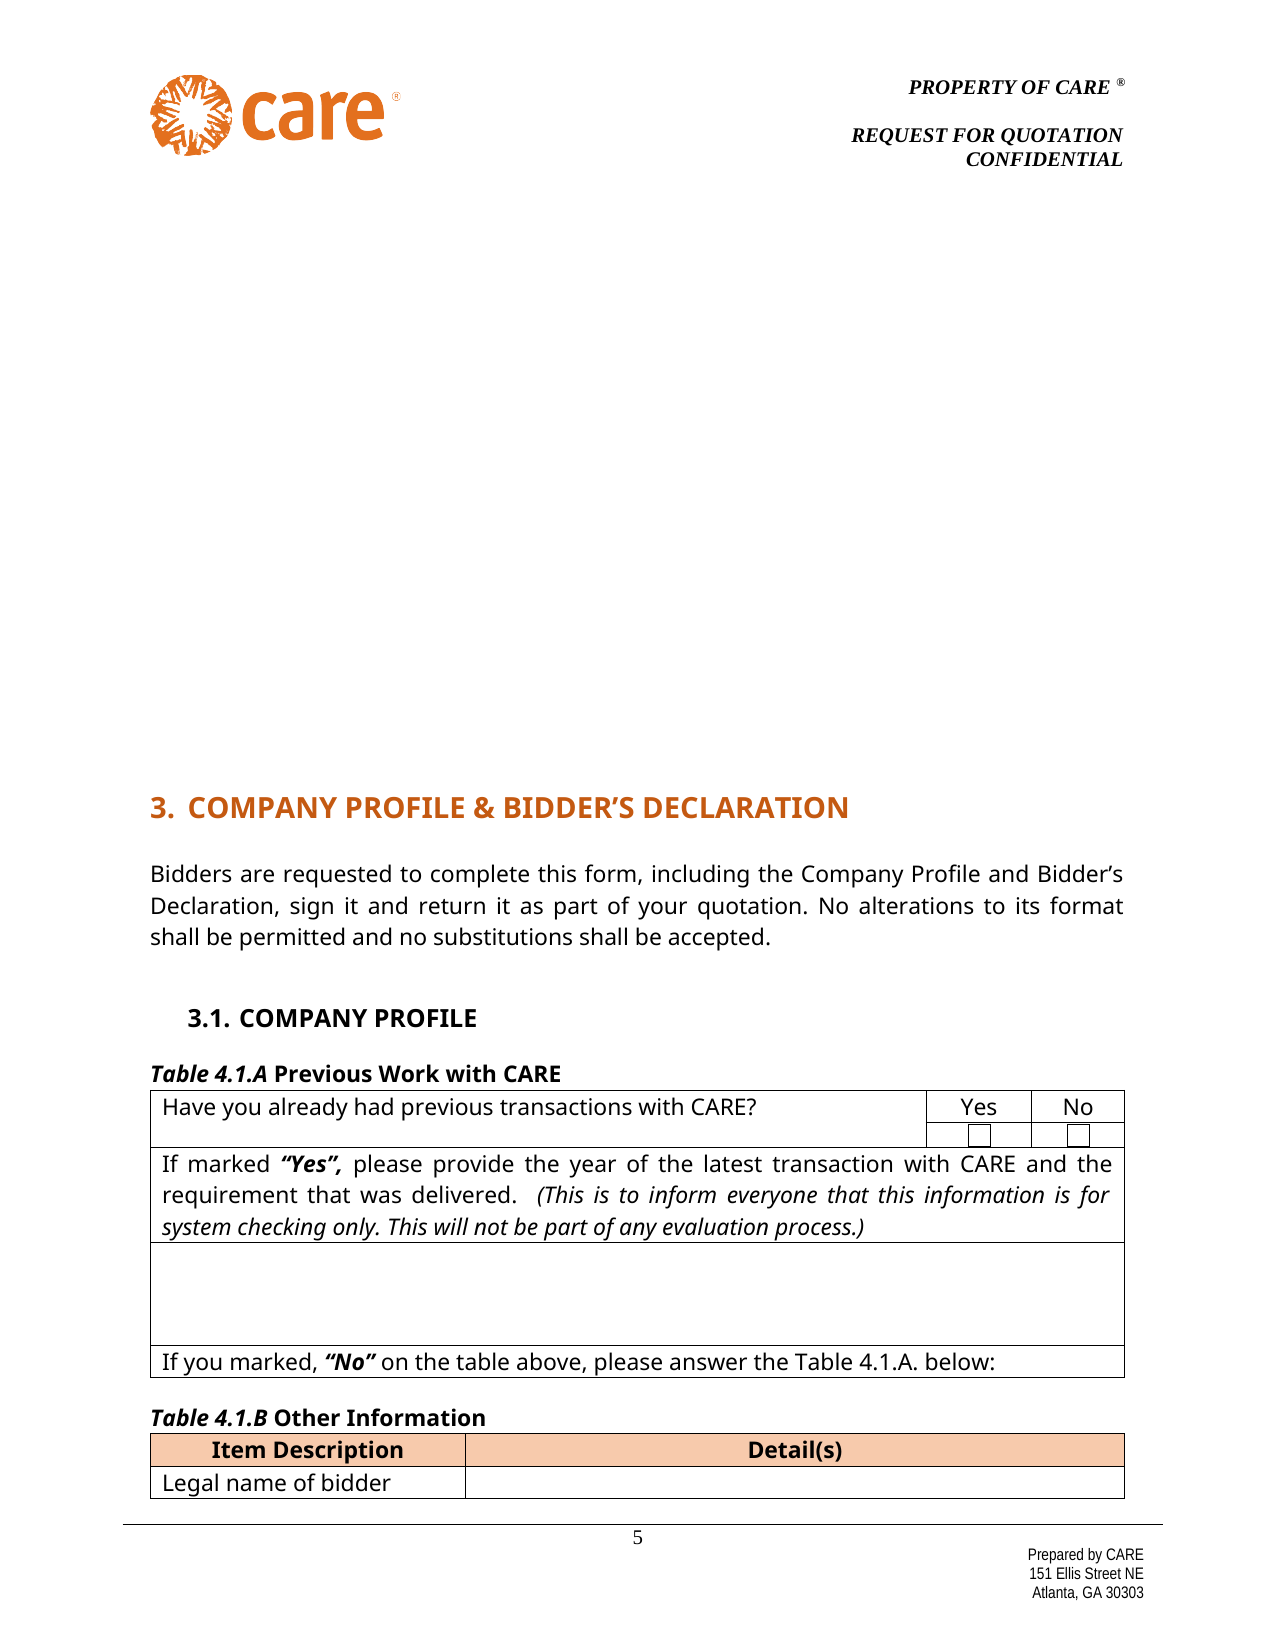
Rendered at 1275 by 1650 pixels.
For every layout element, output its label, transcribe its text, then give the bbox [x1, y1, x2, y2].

table_cell Legal name of bidder [151, 1467, 465, 1498]
subtitle COMPANY PROFILE & BIDDER’S DECLARATION [150, 787, 1125, 827]
table_header Detail(s) [466, 1434, 1124, 1466]
table_cell [1032, 1123, 1124, 1147]
text Table 4.1.A Previous Work with CARE [150, 1058, 1125, 1090]
table_cell [151, 1243, 1124, 1344]
table_cell If marked “Yes”, please provide the year of the latest transaction with CARE and the requirement that was delivered. (This is to inform everyone that this information is for system checking only. This will not be part of any evaluation process.) [151, 1148, 1124, 1242]
table_header Yes [927, 1091, 1031, 1122]
text Bidders are requested to complete this form, including the Company Profile and Bidder’s Declaration, sign it and return it as part of your quotation. No alterations to its format shall be permitted and no substitutions shall be accepted. [150, 858, 1125, 952]
picture [150, 75, 401, 156]
table_header No [1032, 1091, 1124, 1122]
text Table 4.1.B Other Information [150, 1402, 1125, 1433]
table_cell [466, 1467, 1124, 1498]
table_cell If you marked, “No” on the table above, please answer the Table 4.1.A. below: [151, 1346, 1124, 1377]
table_header Have you already had previous transactions with CARE? [151, 1091, 926, 1147]
table_header Item Description [151, 1434, 465, 1466]
subtitle COMPANY PROFILE [187, 1000, 1125, 1034]
table_cell [927, 1123, 1031, 1147]
